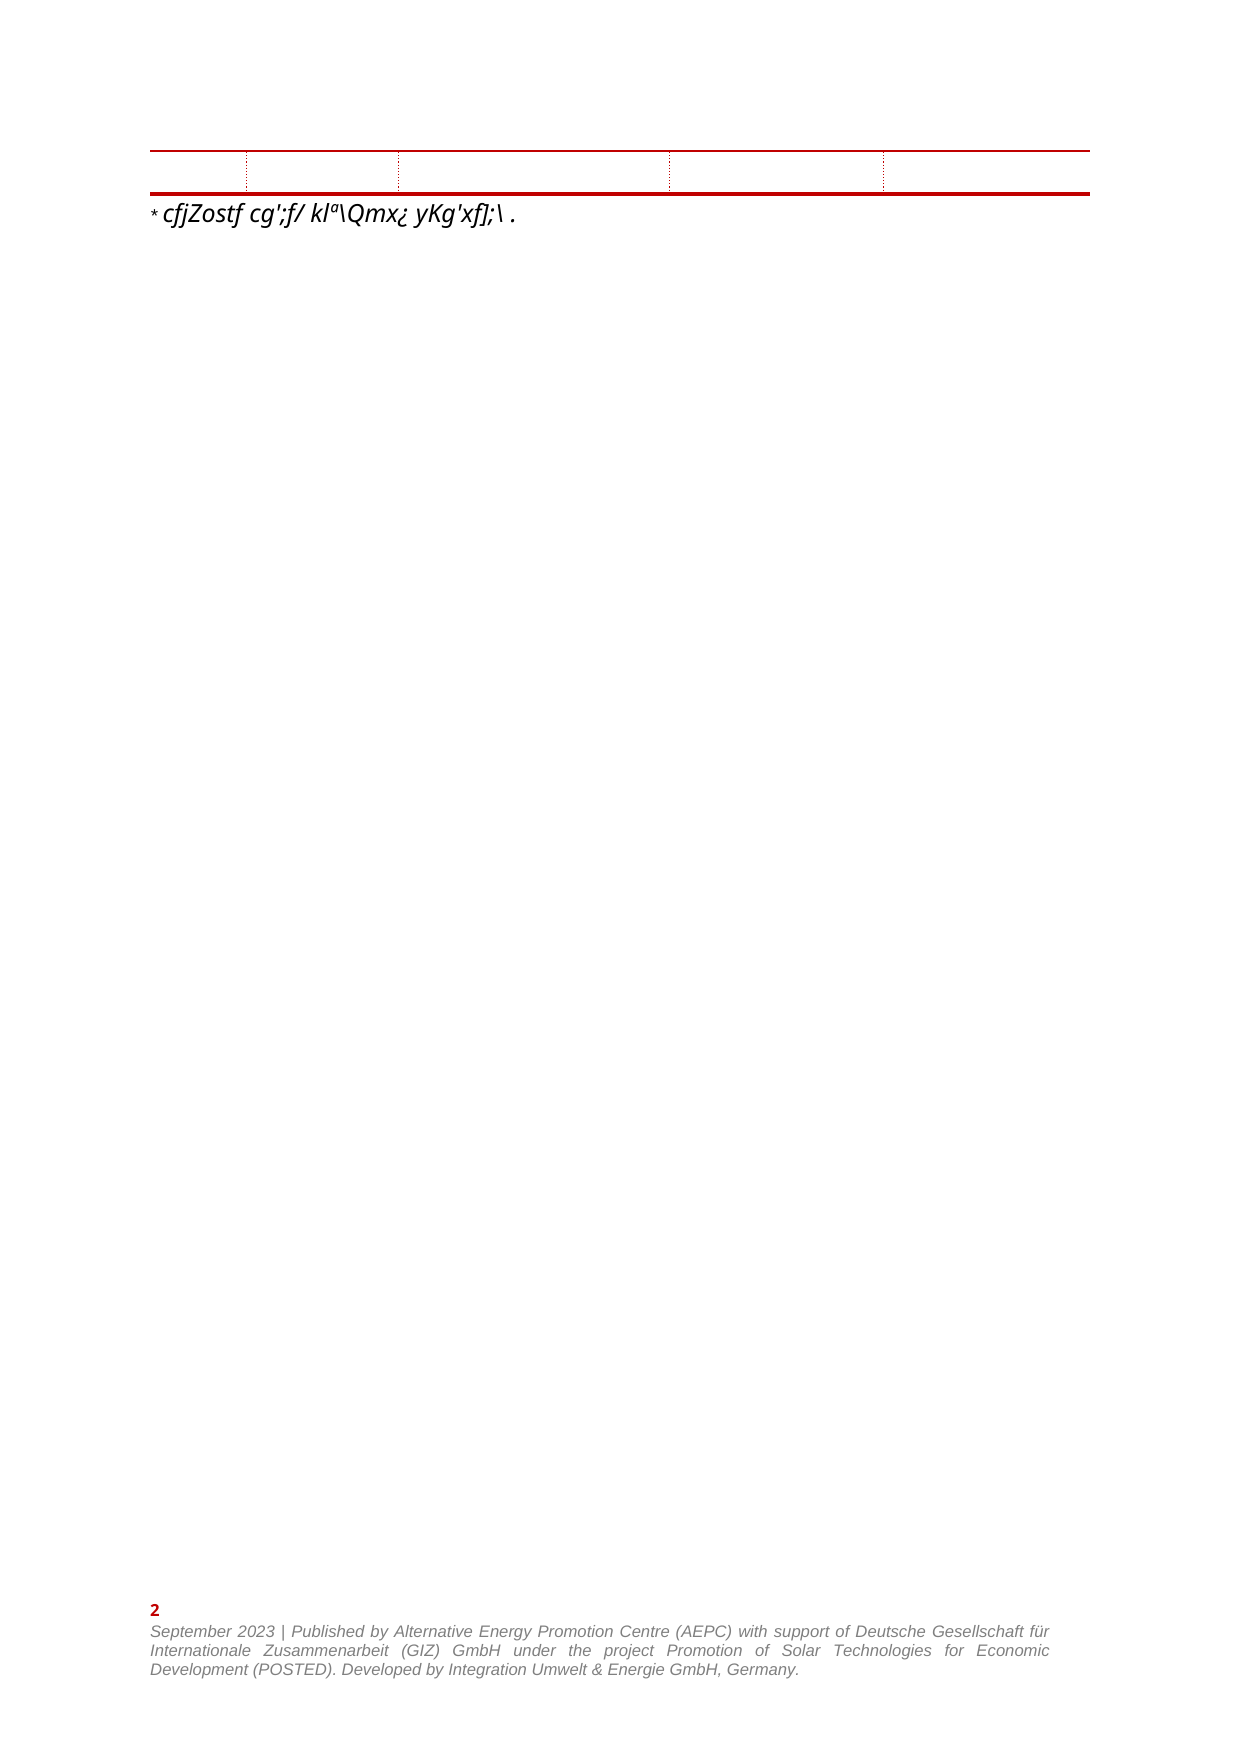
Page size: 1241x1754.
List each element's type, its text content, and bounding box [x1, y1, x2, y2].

table_cell [150, 152, 246, 191]
table_cell [883, 152, 1090, 191]
table_cell [246, 152, 399, 191]
text * cfjZostf cg';f/ klª\Qmx¿ yKg'xf];\ . [150, 196, 1090, 230]
table_cell [399, 152, 669, 191]
table_cell [669, 152, 883, 191]
